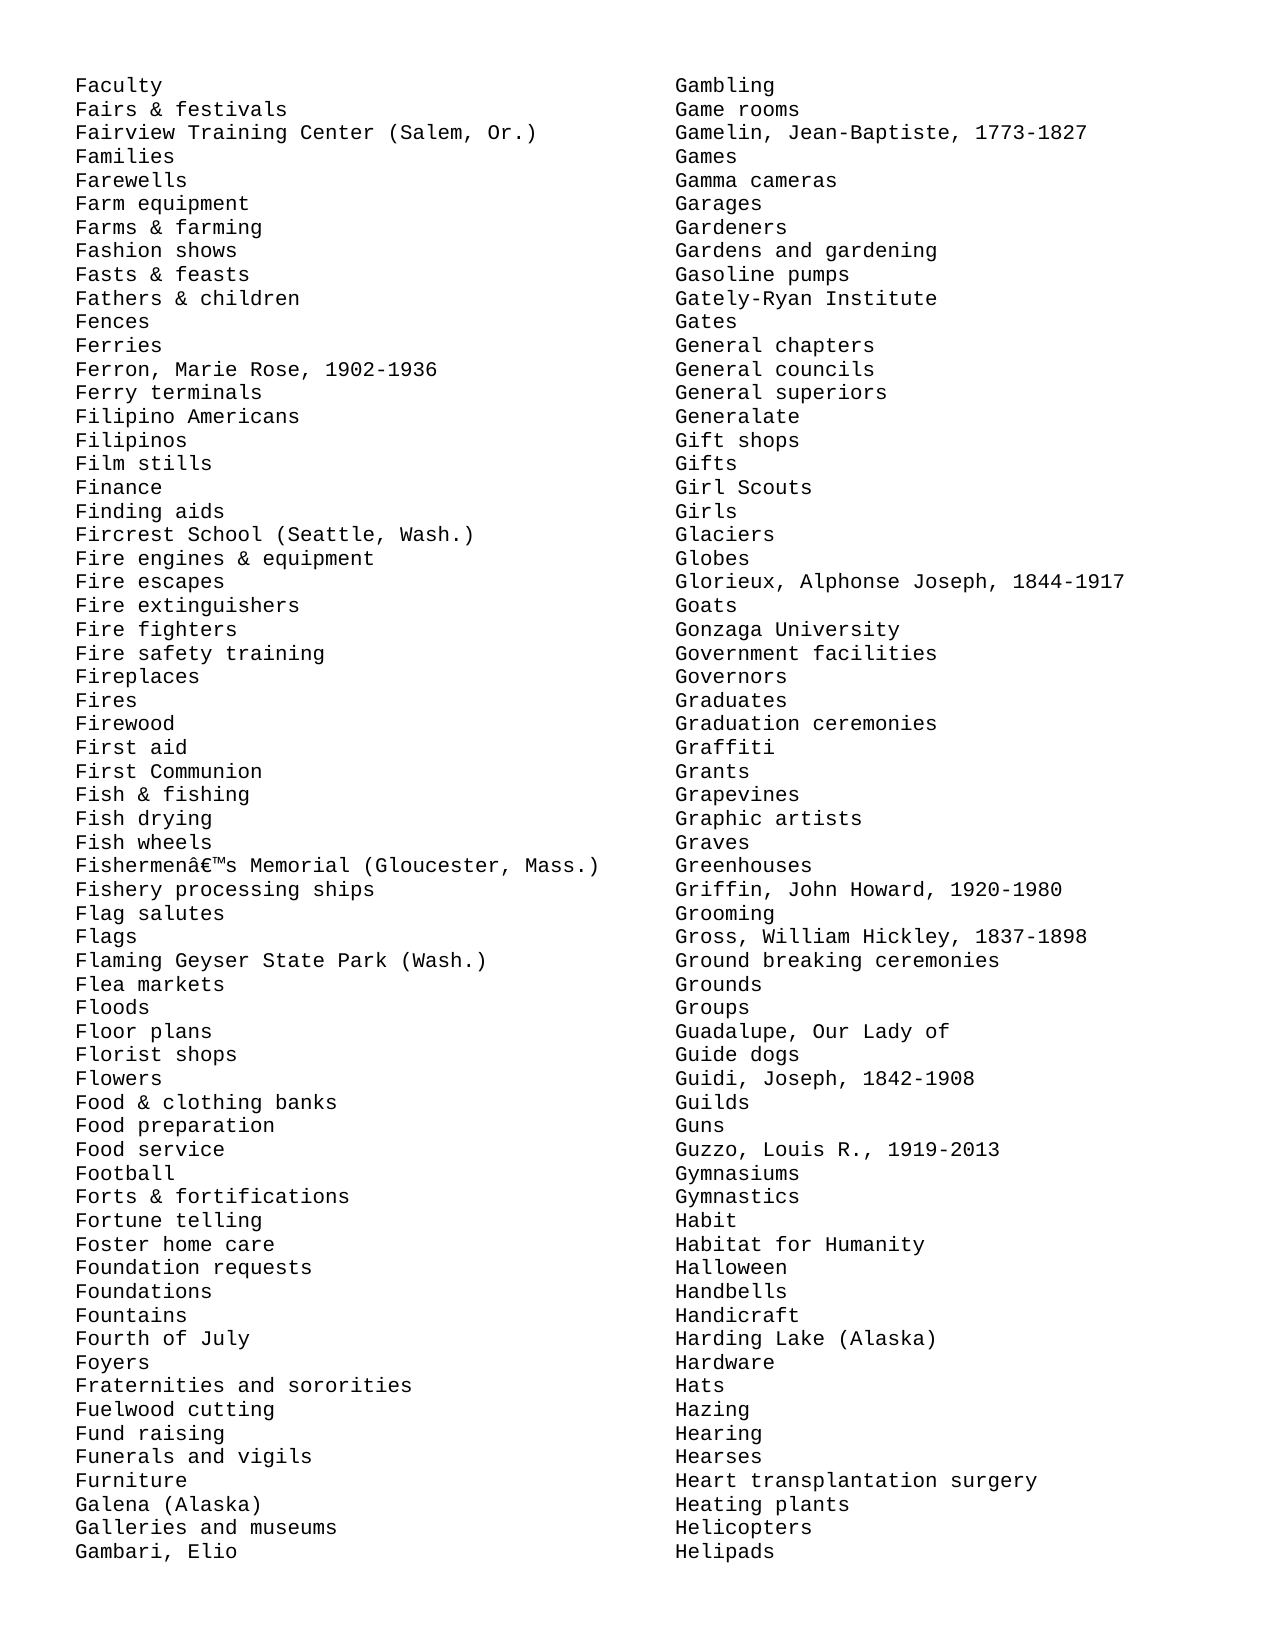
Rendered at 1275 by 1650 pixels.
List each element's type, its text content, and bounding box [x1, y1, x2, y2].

text Gymnasiums [675, 1163, 1200, 1186]
text Fire safety training [75, 642, 600, 666]
text Fairview Training Center (Salem, Or.) [75, 122, 600, 146]
text Flea markets [75, 973, 600, 997]
text Heating plants [675, 1494, 1200, 1517]
text Glorieux, Alphonse Joseph, 1844-1917 [675, 572, 1200, 595]
text Fuelwood cutting [75, 1399, 600, 1423]
text Griffin, John Howard, 1920-1980 [675, 879, 1200, 903]
text Gamma cameras [675, 169, 1200, 193]
text Fourth of July [75, 1328, 600, 1352]
text Graphic artists [675, 808, 1200, 832]
text Fences [75, 311, 600, 335]
text Guadalupe, Our Lady of [675, 1021, 1200, 1044]
text Graffiti [675, 737, 1200, 761]
text Grounds [675, 973, 1200, 997]
text First aid [75, 737, 600, 761]
text Football [75, 1163, 600, 1186]
text Flags [75, 926, 600, 950]
text Guide dogs [675, 1044, 1200, 1068]
text Fire escapes [75, 572, 600, 595]
text Ground breaking ceremonies [675, 950, 1200, 973]
text Ferron, Marie Rose, 1902-1936 [75, 359, 600, 382]
text Graduation ceremonies [675, 713, 1200, 737]
text Foundations [75, 1281, 600, 1304]
text Fairs & festivals [75, 99, 600, 122]
text Furniture [75, 1470, 600, 1494]
text Government facilities [675, 642, 1200, 666]
text Helipads [675, 1541, 1200, 1565]
text Fishery processing ships [75, 879, 600, 903]
text Gates [675, 311, 1200, 335]
text Film stills [75, 453, 600, 477]
text Galleries and museums [75, 1517, 600, 1541]
text Food & clothing banks [75, 1092, 600, 1115]
text Fasts & feasts [75, 264, 600, 288]
text Habit [675, 1210, 1200, 1234]
text Faculty [75, 75, 600, 99]
text Filipino Americans [75, 406, 600, 430]
text Galena (Alaska) [75, 1494, 600, 1517]
text Game rooms [675, 99, 1200, 122]
text Finding aids [75, 501, 600, 524]
text Guilds [675, 1092, 1200, 1115]
text Heart transplantation surgery [675, 1470, 1200, 1494]
text First Communion [75, 761, 600, 784]
text Fashion shows [75, 241, 600, 264]
text Fireplaces [75, 666, 600, 690]
text Firewood [75, 713, 600, 737]
text Farewells [75, 169, 600, 193]
text Fountains [75, 1304, 600, 1328]
text General superiors [675, 382, 1200, 406]
text Grapevines [675, 784, 1200, 808]
text Hearing [675, 1423, 1200, 1446]
text Goats [675, 595, 1200, 619]
text Flaming Geyser State Park (Wash.) [75, 950, 600, 973]
text Gambari, Elio [75, 1541, 600, 1565]
text Grants [675, 761, 1200, 784]
text Gasoline pumps [675, 264, 1200, 288]
text Gambling [675, 75, 1200, 99]
text Fircrest School (Seattle, Wash.) [75, 524, 600, 548]
text Fires [75, 690, 600, 713]
text Generalate [675, 406, 1200, 430]
text Handicraft [675, 1304, 1200, 1328]
text Farms & farming [75, 217, 600, 241]
text Girl Scouts [675, 477, 1200, 501]
text Funerals and vigils [75, 1446, 600, 1470]
text Gifts [675, 453, 1200, 477]
text Fire engines & equipment [75, 548, 600, 572]
text Groups [675, 997, 1200, 1021]
text Fire extinguishers [75, 595, 600, 619]
text Fishermenâ€™s Memorial (Gloucester, Mass.) [75, 855, 600, 879]
text Handbells [675, 1281, 1200, 1304]
text Grooming [675, 903, 1200, 926]
text Gardens and gardening [675, 241, 1200, 264]
text Halloween [675, 1257, 1200, 1281]
text Gardeners [675, 217, 1200, 241]
text Foyers [75, 1352, 600, 1376]
text Filipinos [75, 430, 600, 453]
text Ferries [75, 335, 600, 359]
text Hats [675, 1376, 1200, 1399]
text Greenhouses [675, 855, 1200, 879]
text Gately-Ryan Institute [675, 288, 1200, 311]
text Hazing [675, 1399, 1200, 1423]
text Gymnastics [675, 1186, 1200, 1210]
text Globes [675, 548, 1200, 572]
text Harding Lake (Alaska) [675, 1328, 1200, 1352]
text Fathers & children [75, 288, 600, 311]
text Gross, William Hickley, 1837-1898 [675, 926, 1200, 950]
text Guzzo, Louis R., 1919-2013 [675, 1139, 1200, 1163]
text Fire fighters [75, 619, 600, 642]
text Glaciers [675, 524, 1200, 548]
text Hearses [675, 1446, 1200, 1470]
text Fish drying [75, 808, 600, 832]
text Garages [675, 193, 1200, 217]
text Fish wheels [75, 832, 600, 855]
text Gift shops [675, 430, 1200, 453]
text Families [75, 146, 600, 169]
text General chapters [675, 335, 1200, 359]
text Farm equipment [75, 193, 600, 217]
text Fish & fishing [75, 784, 600, 808]
text Food preparation [75, 1115, 600, 1139]
text Floor plans [75, 1021, 600, 1044]
text General councils [675, 359, 1200, 382]
text Guidi, Joseph, 1842-1908 [675, 1068, 1200, 1092]
text Food service [75, 1139, 600, 1163]
text Fortune telling [75, 1210, 600, 1234]
text Foster home care [75, 1234, 600, 1257]
text Ferry terminals [75, 382, 600, 406]
text Fraternities and sororities [75, 1376, 600, 1399]
text Graduates [675, 690, 1200, 713]
text Gonzaga University [675, 619, 1200, 642]
text Habitat for Humanity [675, 1234, 1200, 1257]
text Girls [675, 501, 1200, 524]
text Flag salutes [75, 903, 600, 926]
text Flowers [75, 1068, 600, 1092]
text Gamelin, Jean-Baptiste, 1773-1827 [675, 122, 1200, 146]
text Floods [75, 997, 600, 1021]
text Florist shops [75, 1044, 600, 1068]
text Foundation requests [75, 1257, 600, 1281]
text Helicopters [675, 1517, 1200, 1541]
text Games [675, 146, 1200, 169]
text Finance [75, 477, 600, 501]
text Graves [675, 832, 1200, 855]
text Fund raising [75, 1423, 600, 1446]
text Forts & fortifications [75, 1186, 600, 1210]
text Governors [675, 666, 1200, 690]
text Hardware [675, 1352, 1200, 1376]
text Guns [675, 1115, 1200, 1139]
